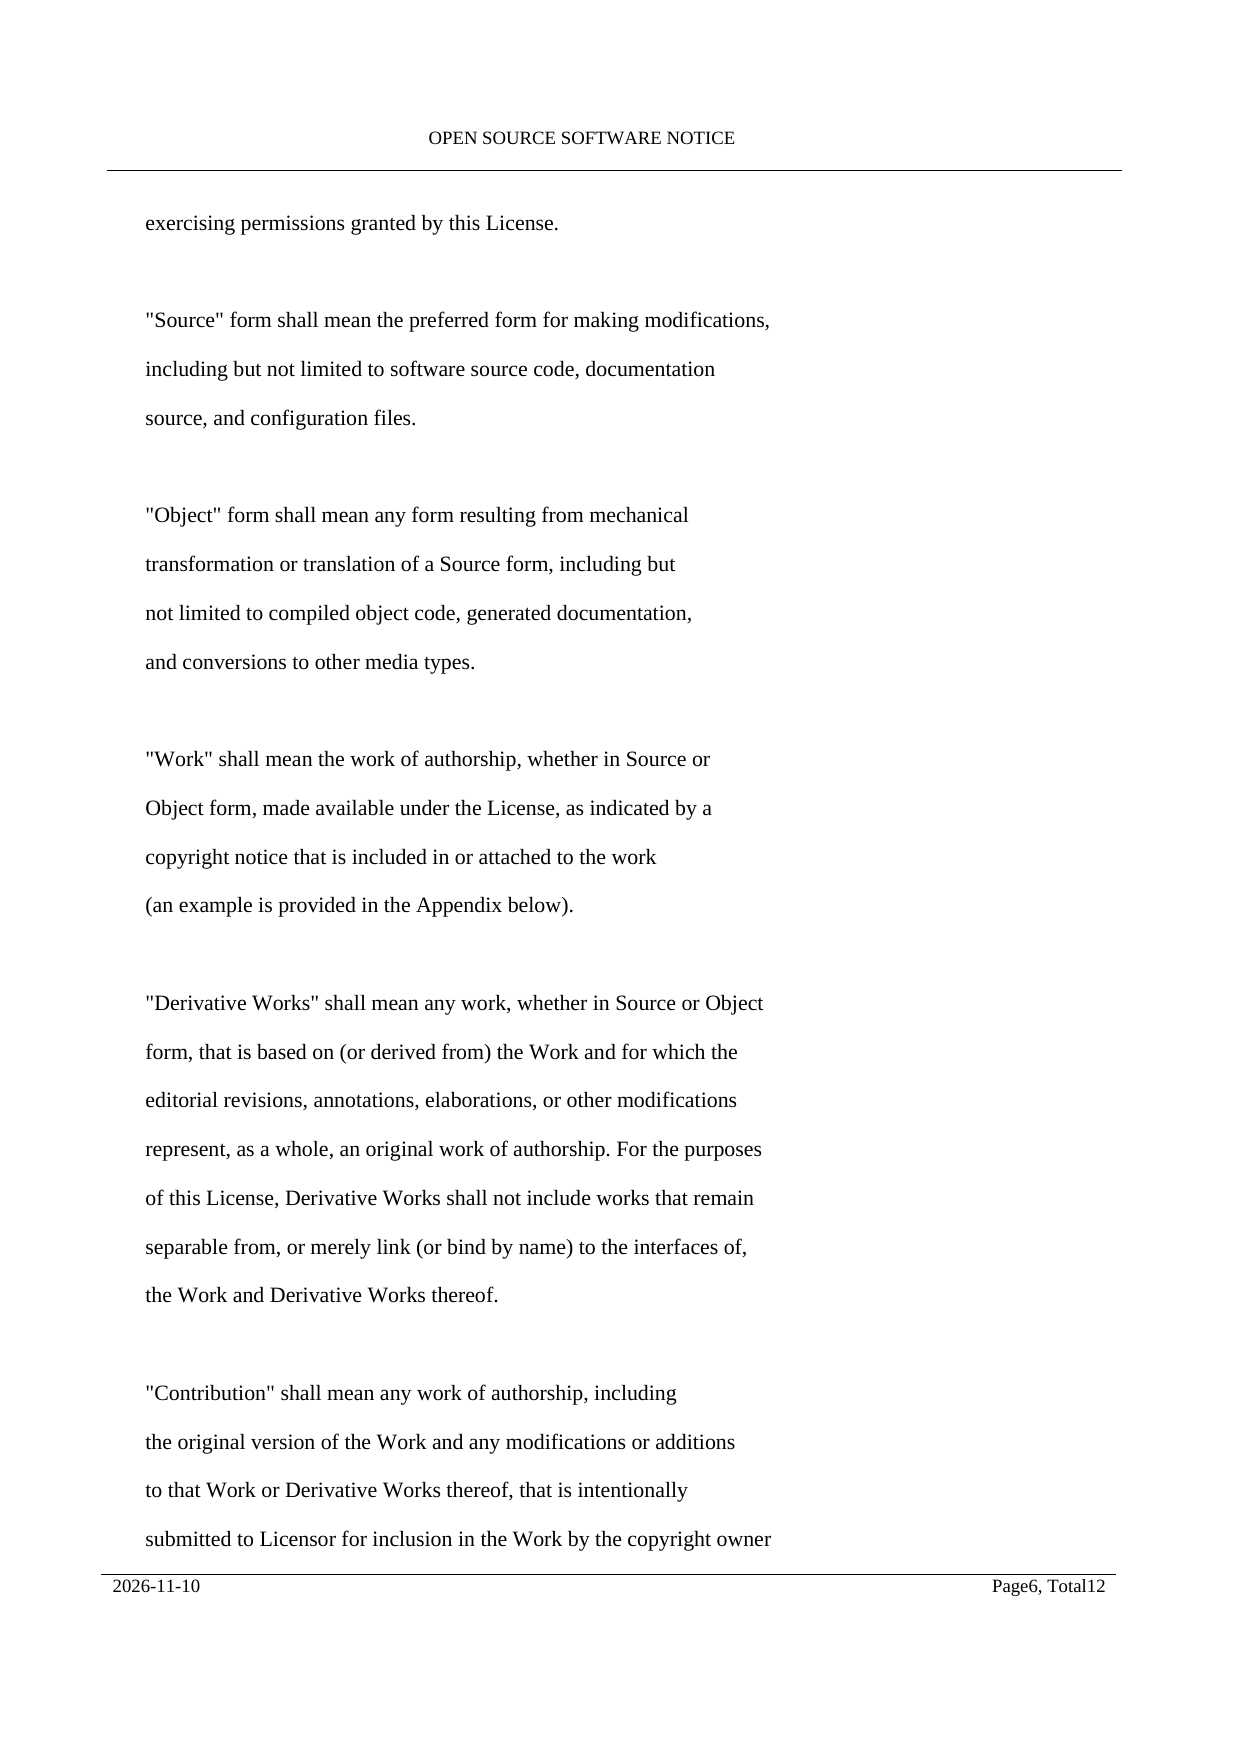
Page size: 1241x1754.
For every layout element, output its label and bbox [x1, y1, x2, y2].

text [112, 206, 1128, 1555]
